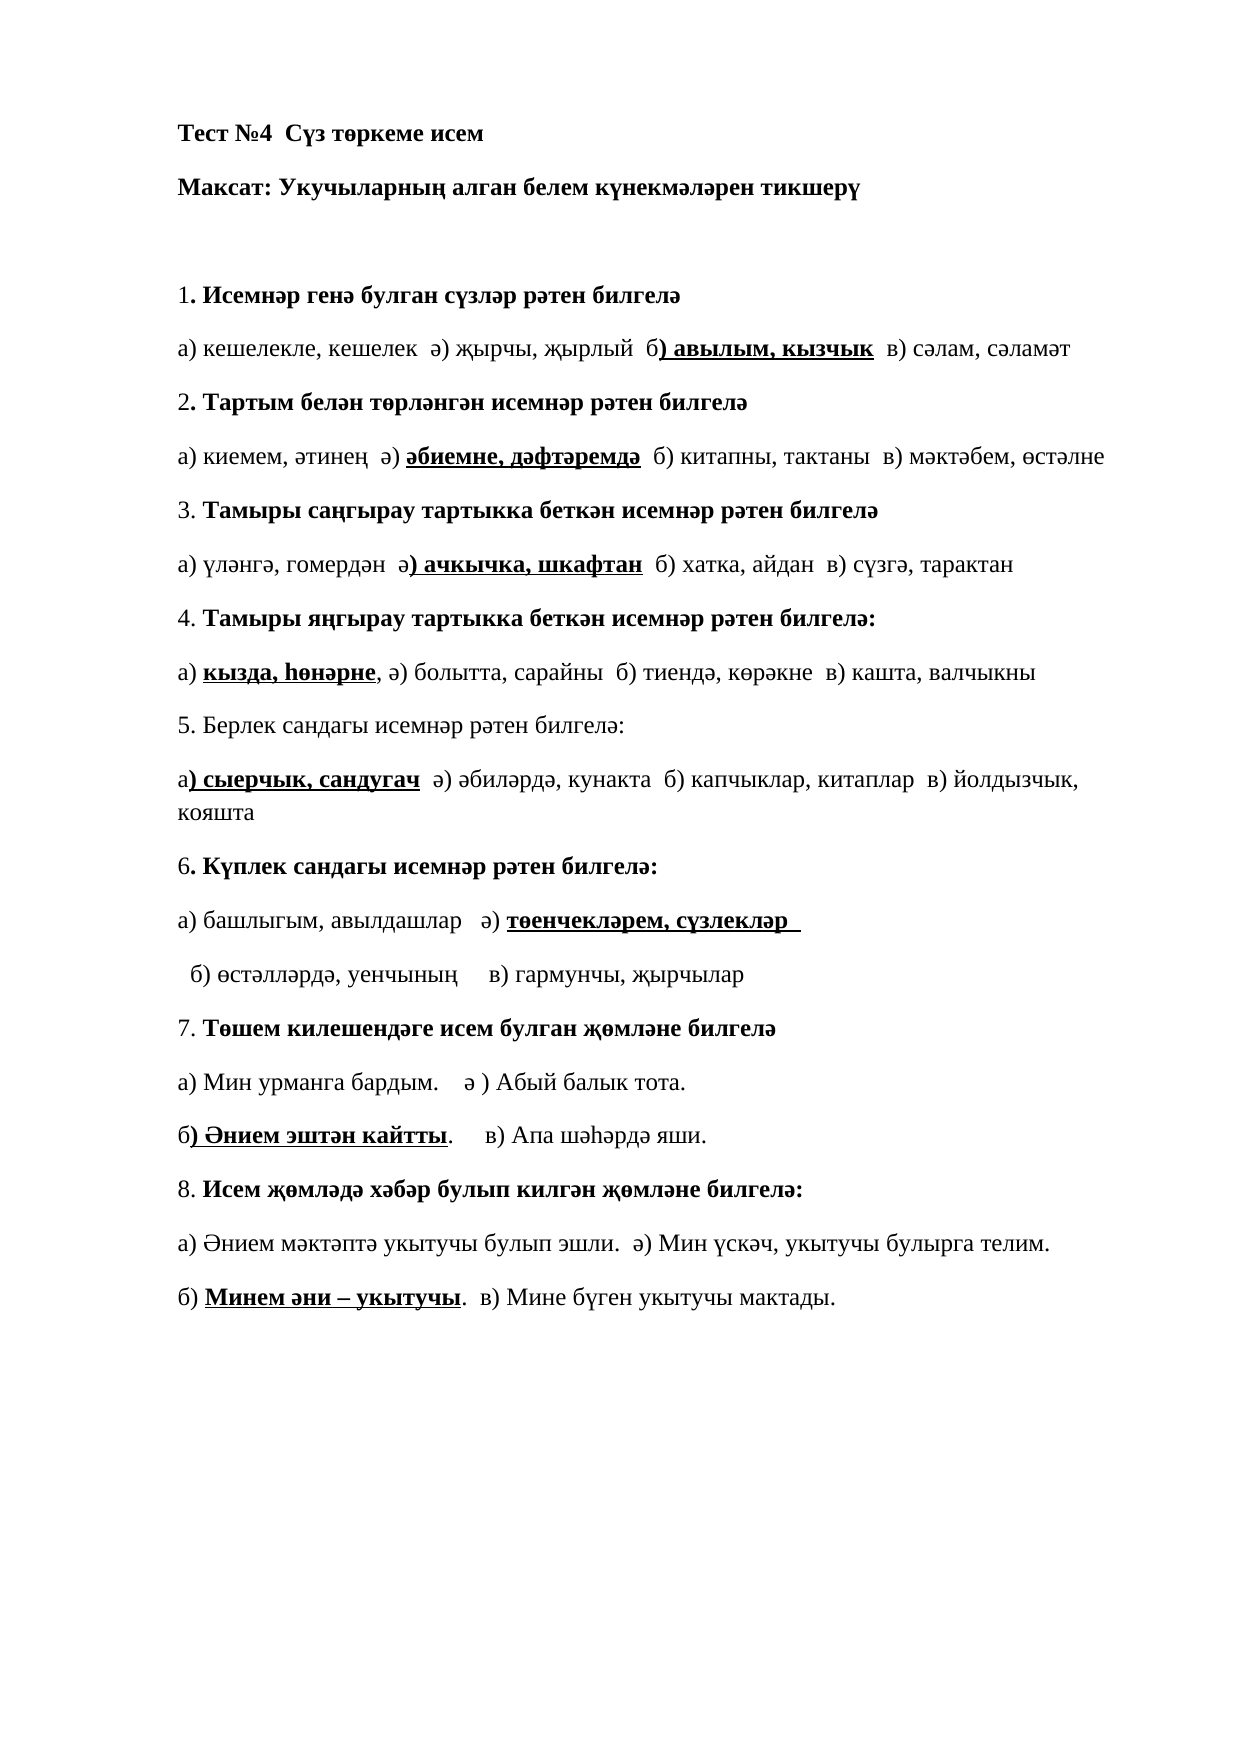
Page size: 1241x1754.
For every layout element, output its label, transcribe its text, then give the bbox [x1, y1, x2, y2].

text 5. Берлек сандагы исемнәр рәтен билгелә: [177, 711, 1152, 739]
text 3. Тамыры саңгырау тартыкка беткән исемнәр рәтен билгелә [177, 495, 1152, 524]
text 2. Тартым белән төрләнгән исемнәр рәтен билгелә [177, 387, 1152, 416]
text 1. Исемнәр генә булган сүзләр рәтен билгелә [177, 280, 1152, 308]
text а) үләнгә, гомердән ә) ачкычка, шкафтан б) хатка, айдан в) сүзгә, тарактан [177, 549, 1152, 578]
text б) өстәлләрдә, уенчының в) гармунчы, җырчылар [177, 959, 1152, 988]
text а) Мин урманга бардым. ә ) Абый балык тота. [177, 1067, 1152, 1095]
text а) Әнием мәктәптә укытучы булып эшли. ә) Мин үскәч, укытучы булырга телим. [177, 1228, 1152, 1257]
text б) Минем әни – укытучы. в) Мине бүген укытучы мактады. [177, 1282, 1152, 1311]
text а) сыерчык, сандугач ә) әбиләрдә, кунакта б) капчыклар, китаплар в) йолдызчык, кояшта [177, 764, 1152, 826]
text а) кызда, һөнәрне, ә) болытта, сарайны б) тиендә, көрәкне в) кашта, валчыкны [177, 657, 1152, 685]
text 6. Күплек сандагы исемнәр рәтен билгелә: [177, 851, 1152, 880]
text Тест №4 Сүз төркеме исем [177, 118, 1152, 147]
text а) башлыгым, авылдашлар ә) төенчекләрем, сүзлекләр [177, 905, 1152, 934]
text б) Әнием эштән кайтты. в) Апа шәһәрдә яши. [177, 1121, 1152, 1149]
text Максат: Укучыларның алган белем күнекмәләрен тикшерү [177, 172, 1152, 201]
text а) кешелекле, кешелек ә) җырчы, җырлый б) авылым, кызчык в) сәлам, сәламәт [177, 333, 1152, 362]
text а) киемем, әтинең ә) әбиемне, дәфтәремдә б) китапны, тактаны в) мәктәбем, өстәлне [177, 441, 1152, 470]
text 4. Тамыры яңгырау тартыкка беткән исемнәр рәтен билгелә: [177, 603, 1152, 632]
text 8. Исем җөмләдә хәбәр булып килгән җөмләне билгелә: [177, 1174, 1152, 1203]
text 7. Төшем килешендәге исем булган җөмләне билгелә [177, 1013, 1152, 1042]
